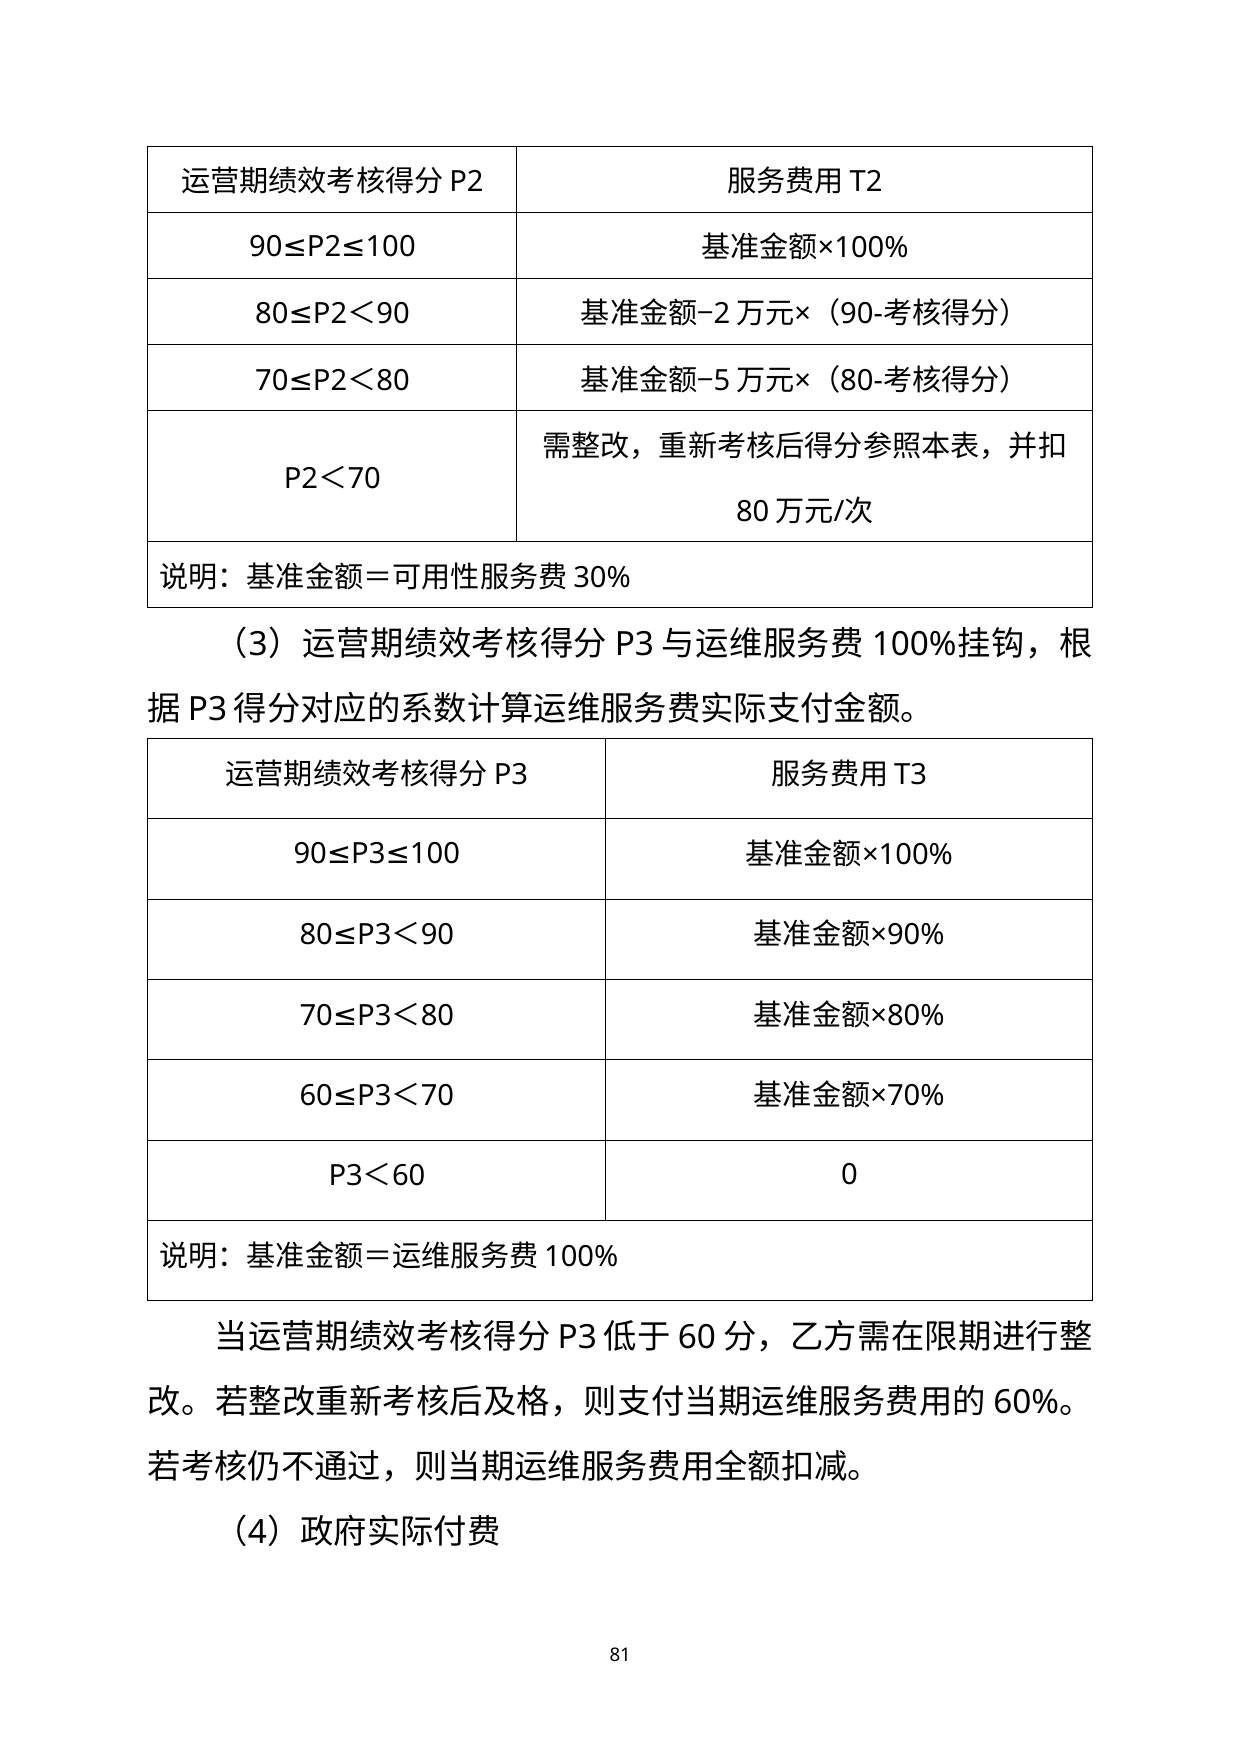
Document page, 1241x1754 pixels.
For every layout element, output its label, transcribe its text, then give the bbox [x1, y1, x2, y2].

table_cell 说明：基准金额＝运维服务费100% [148, 1221, 1092, 1300]
text （4）政府实际付费 [148, 1496, 1092, 1561]
table_cell 基准金额×70% [606, 1060, 1092, 1139]
table_cell 基准金额×90% [606, 900, 1092, 979]
table_cell 基准金额−2万元×（90-考核得分） [517, 279, 1092, 344]
table_cell 80≤P2＜90 [148, 279, 516, 344]
table_cell 基准金额×80% [606, 980, 1092, 1059]
table_header 运营期绩效考核得分P3 [148, 739, 605, 818]
table_cell 60≤P3＜70 [148, 1060, 605, 1139]
table_cell 基准金额×100% [517, 213, 1092, 278]
table_cell 70≤P3＜80 [148, 980, 605, 1059]
text 当运营期绩效考核得分P3低于60分，乙方需在限期进行整改。若整改重新考核后及格，则支付当期运维服务费用的60%。若考核仍不通过，则当期运维服务费用全额扣减。 [148, 1301, 1092, 1496]
table_header 服务费用T2 [517, 147, 1092, 212]
text （3）运营期绩效考核得分P3与运维服务费100%挂钩，根据P3得分对应的系数计算运维服务费实际支付金额。 [148, 608, 1092, 738]
table_cell 基准金额−5万元×（80-考核得分） [517, 345, 1092, 410]
table_cell P2＜70 [148, 411, 516, 541]
table_cell 90≤P2≤100 [148, 213, 516, 278]
table_cell 90≤P3≤100 [148, 819, 605, 899]
table_header 服务费用T3 [606, 739, 1092, 818]
table_cell 70≤P2＜80 [148, 345, 516, 410]
table_cell 基准金额×100% [606, 819, 1092, 899]
table_cell 80≤P3＜90 [148, 900, 605, 979]
table_cell 需整改，重新考核后得分参照本表，并扣80万元/次 [517, 411, 1092, 541]
table_header 运营期绩效考核得分P2 [148, 147, 516, 212]
table_cell 说明：基准金额＝可用性服务费30% [148, 542, 1092, 607]
table_cell 0 [606, 1141, 1092, 1220]
table_cell P3＜60 [148, 1141, 605, 1220]
